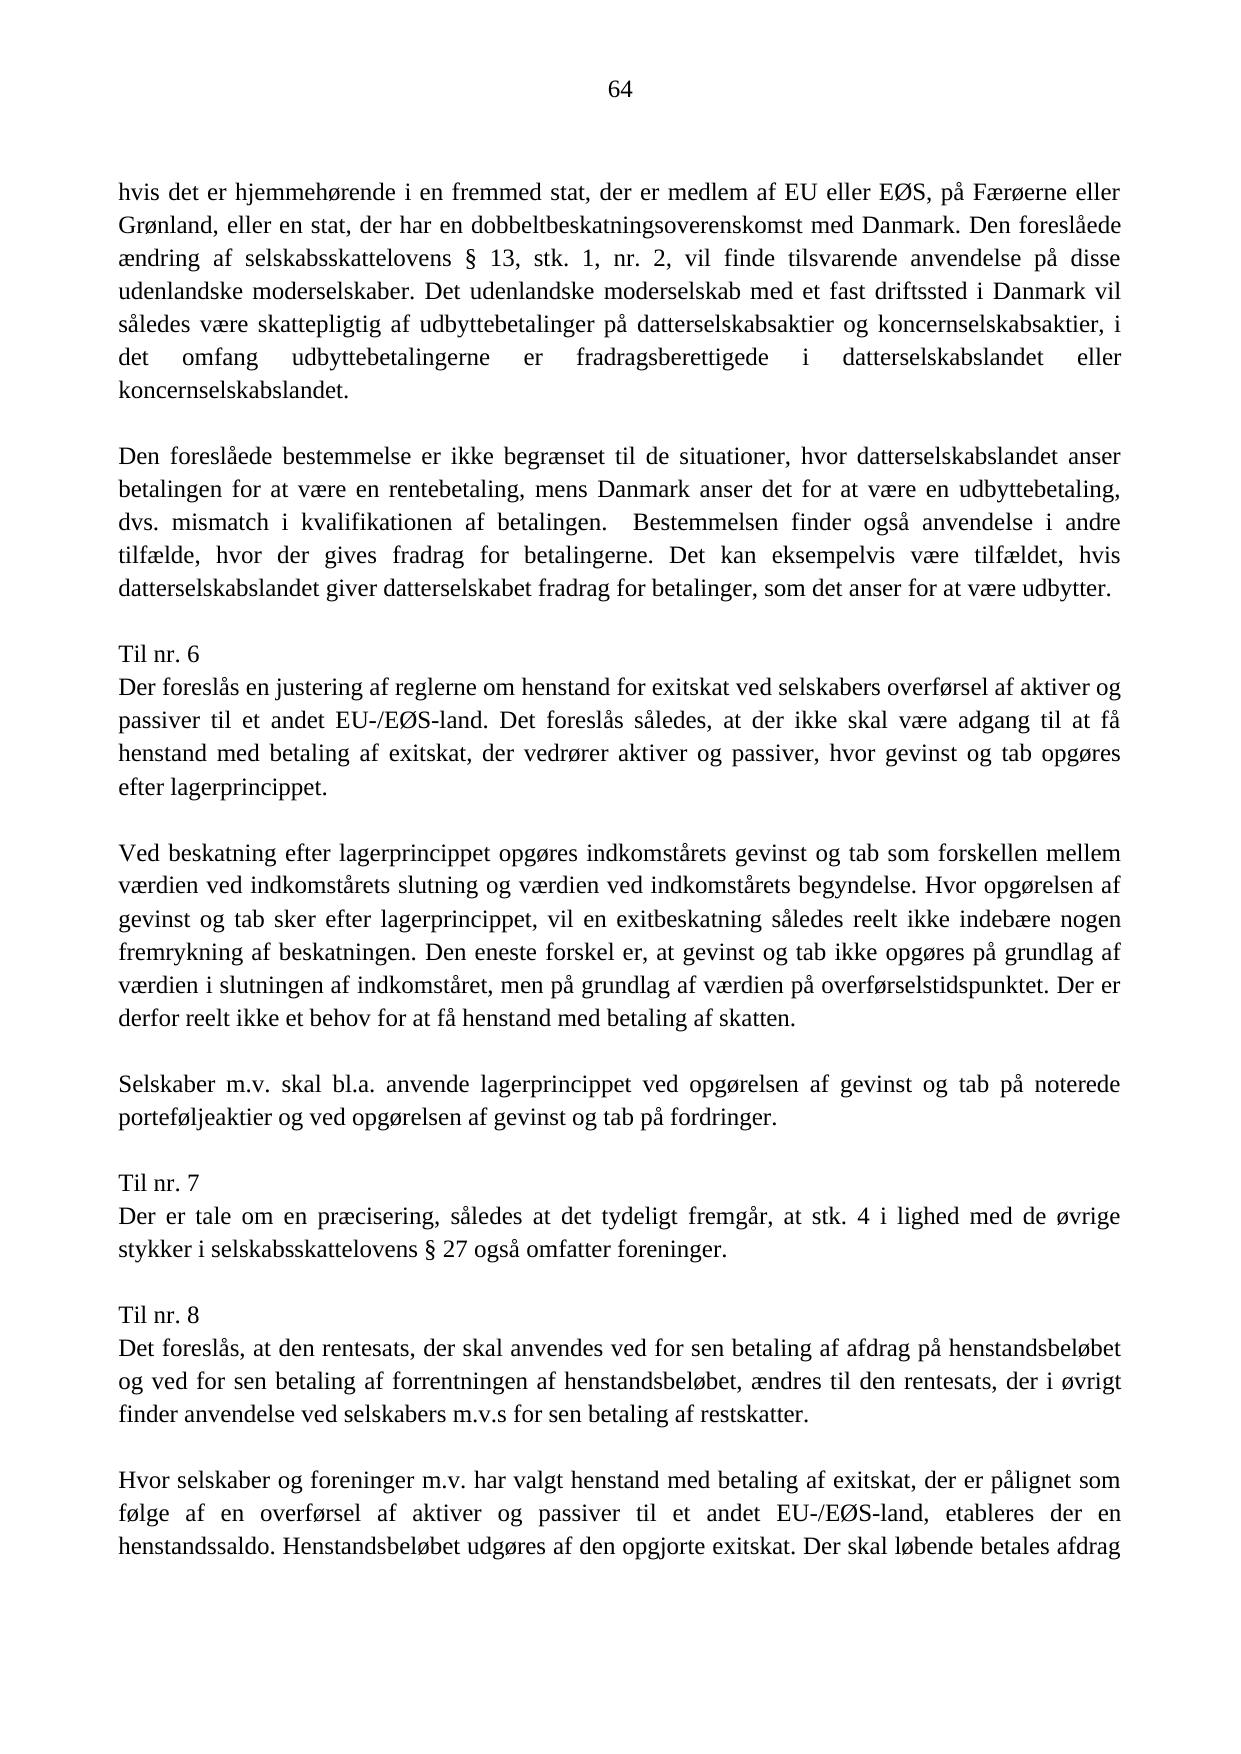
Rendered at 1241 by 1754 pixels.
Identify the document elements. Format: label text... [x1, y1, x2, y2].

text Til nr. 8 [118, 1300, 1122, 1329]
text Selskaber m.v. skal bl.a. anvende lagerprincippet ved opgørelsen af gevinst og tab på noterede porteføljeaktier og ved opgørelsen af gevinst og tab på fordringer. [118, 1069, 1122, 1131]
text Den foreslåede bestemmelse er ikke begrænset til de situationer, hvor datterselskabslandet anser betalingen for at være en rentebetaling, mens Danmark anser det for at være en udbyttebetaling, dvs. mismatch i kvalifikationen af betalingen. Bestemmelsen finder også anvendelse i andre tilfælde, hvor der gives fradrag for betalingerne. Det kan eksempelvis være tilfældet, hvis datterselskabslandet giver datterselskabet fradrag for betalinger, som det anser for at være udbytter. [118, 441, 1122, 602]
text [118, 1465, 1122, 1560]
text Til nr. 7 [118, 1168, 1122, 1197]
text Der er tale om en præcisering, således at det tydeligt fremgår, at stk. 4 i lighed med de øvrige stykker i selskabsskattelovens § 27 også omfatter foreninger. [118, 1201, 1122, 1263]
text Det foreslås, at den rentesats, der skal anvendes ved for sen betaling af afdrag på henstandsbeløbet og ved for sen betaling af forrentningen af henstandsbeløbet, ændres til den rentesats, der i øvrigt finder anvendelse ved selskabers m.v.s for sen betaling af restskatter. [118, 1333, 1122, 1428]
text Ved beskatning efter lagerprincippet opgøres indkomstårets gevinst og tab som forskellen mellem værdien ved indkomstårets slutning og værdien ved indkomstårets begyndelse. Hvor opgørelsen af gevinst og tab sker efter lagerprincippet, vil en exitbeskatning således reelt ikke indebære nogen fremrykning af beskatningen. Den eneste forskel er, at gevinst og tab ikke opgøres på grundlag af værdien i slutningen af indkomståret, men på grundlag af værdien på overførselstidspunktet. Der er derfor reelt ikke et behov for at få henstand med betaling af skatten. [118, 838, 1122, 1031]
text Til nr. 6 [118, 639, 1122, 668]
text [118, 177, 1122, 404]
text Der foreslås en justering af reglerne om henstand for exitskat ved selskabers overførsel af aktiver og passiver til et andet EU-/EØS-land. Det foreslås således, at der ikke skal være adgang til at få henstand med betaling af exitskat, der vedrører aktiver og passiver, hvor gevinst og tab opgøres efter lagerprincippet. [118, 672, 1122, 800]
